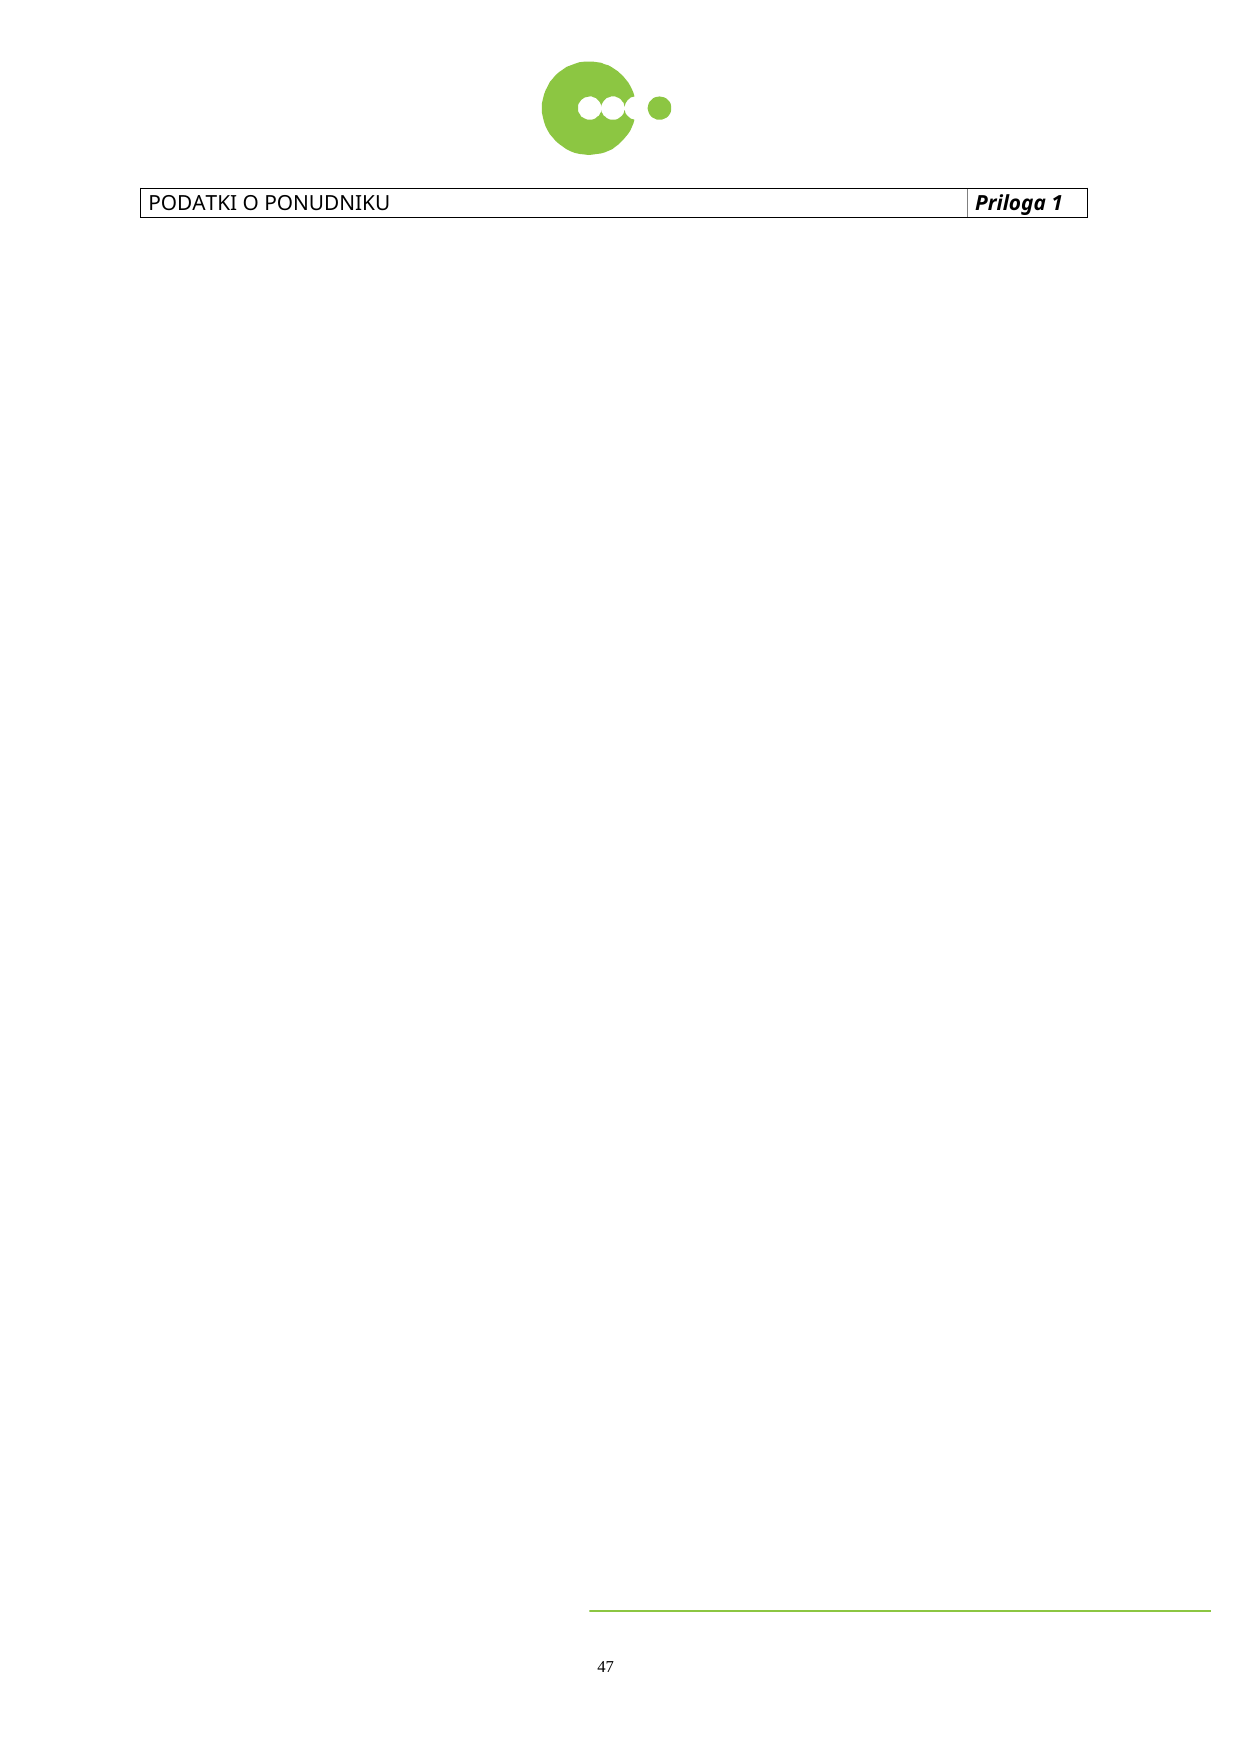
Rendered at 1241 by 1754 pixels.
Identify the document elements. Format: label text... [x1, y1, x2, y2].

table_header Priloga 1 [968, 189, 1087, 217]
table_header PODATKI O PONUDNIKU [141, 189, 967, 217]
